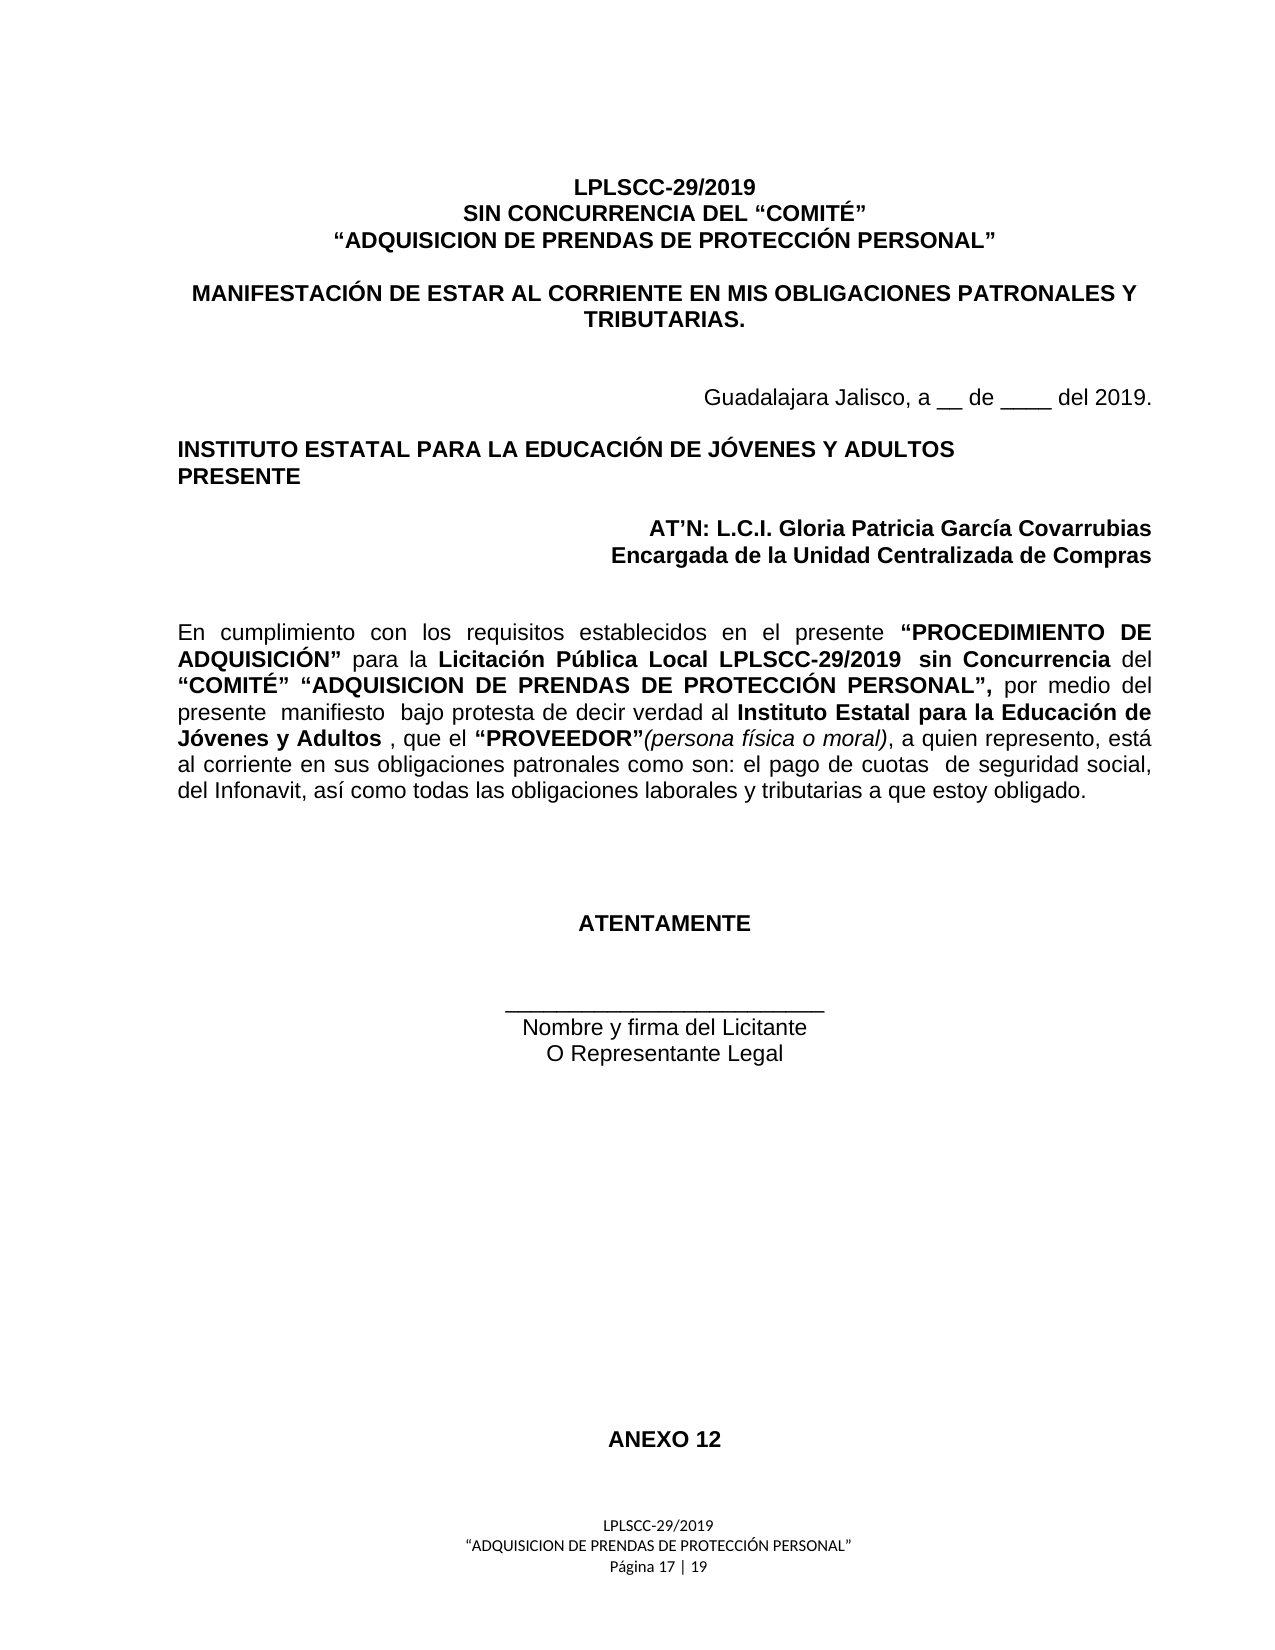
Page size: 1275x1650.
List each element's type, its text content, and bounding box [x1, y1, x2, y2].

text En cumplimiento con los requisitos establecidos en el presente “PROCEDIMIENTO DE ADQUISICIÓN” para la Licitación Pública Local LPLSCC-29/2019 sin Concurrencia del “COMITÉ” “ADQUISICION DE PRENDAS DE PROTECCIÓN PERSONAL”, por medio del presente manifiesto bajo protesta de decir verdad al Instituto Estatal para la Educación de Jóvenes y Adultos , que el “PROVEEDOR”(persona física o moral), a quien represento, está al corriente en sus obligaciones patronales como son: el pago de cuotas de seguridad social, del Infonavit, así como todas las obligaciones laborales y tributarias a que estoy obligado. [177, 619, 1152, 804]
text AT’N: L.C.I. Gloria Patricia García Covarrubias [177, 515, 1152, 542]
text SIN CONCURRENCIA DEL “COMITÉ” [177, 200, 1152, 227]
text MANIFESTACIÓN DE ESTAR AL CORRIENTE EN MIS OBLIGACIONES PATRONALES Y TRIBUTARIAS. [177, 279, 1152, 332]
text ATENTAMENTE [177, 909, 1152, 936]
text INSTITUTO ESTATAL PARA LA EDUCACIÓN DE JÓVENES Y ADULTOS [177, 436, 1152, 463]
text _________________________ [177, 987, 1152, 1014]
text Encargada de la Unidad Centralizada de Compras [177, 542, 1152, 568]
text LPLSCC-29/2019 [177, 174, 1152, 200]
text ANEXO 12 [177, 1426, 1152, 1452]
text PRESENTE [177, 463, 1152, 489]
text O Representante Legal [177, 1040, 1152, 1066]
text “ADQUISICION DE PRENDAS DE PROTECCIÓN PERSONAL” [177, 227, 1152, 253]
text Nombre y firma del Licitante [177, 1014, 1152, 1040]
text Guadalajara Jalisco, a __ de ____ del 2019. [177, 383, 1152, 410]
